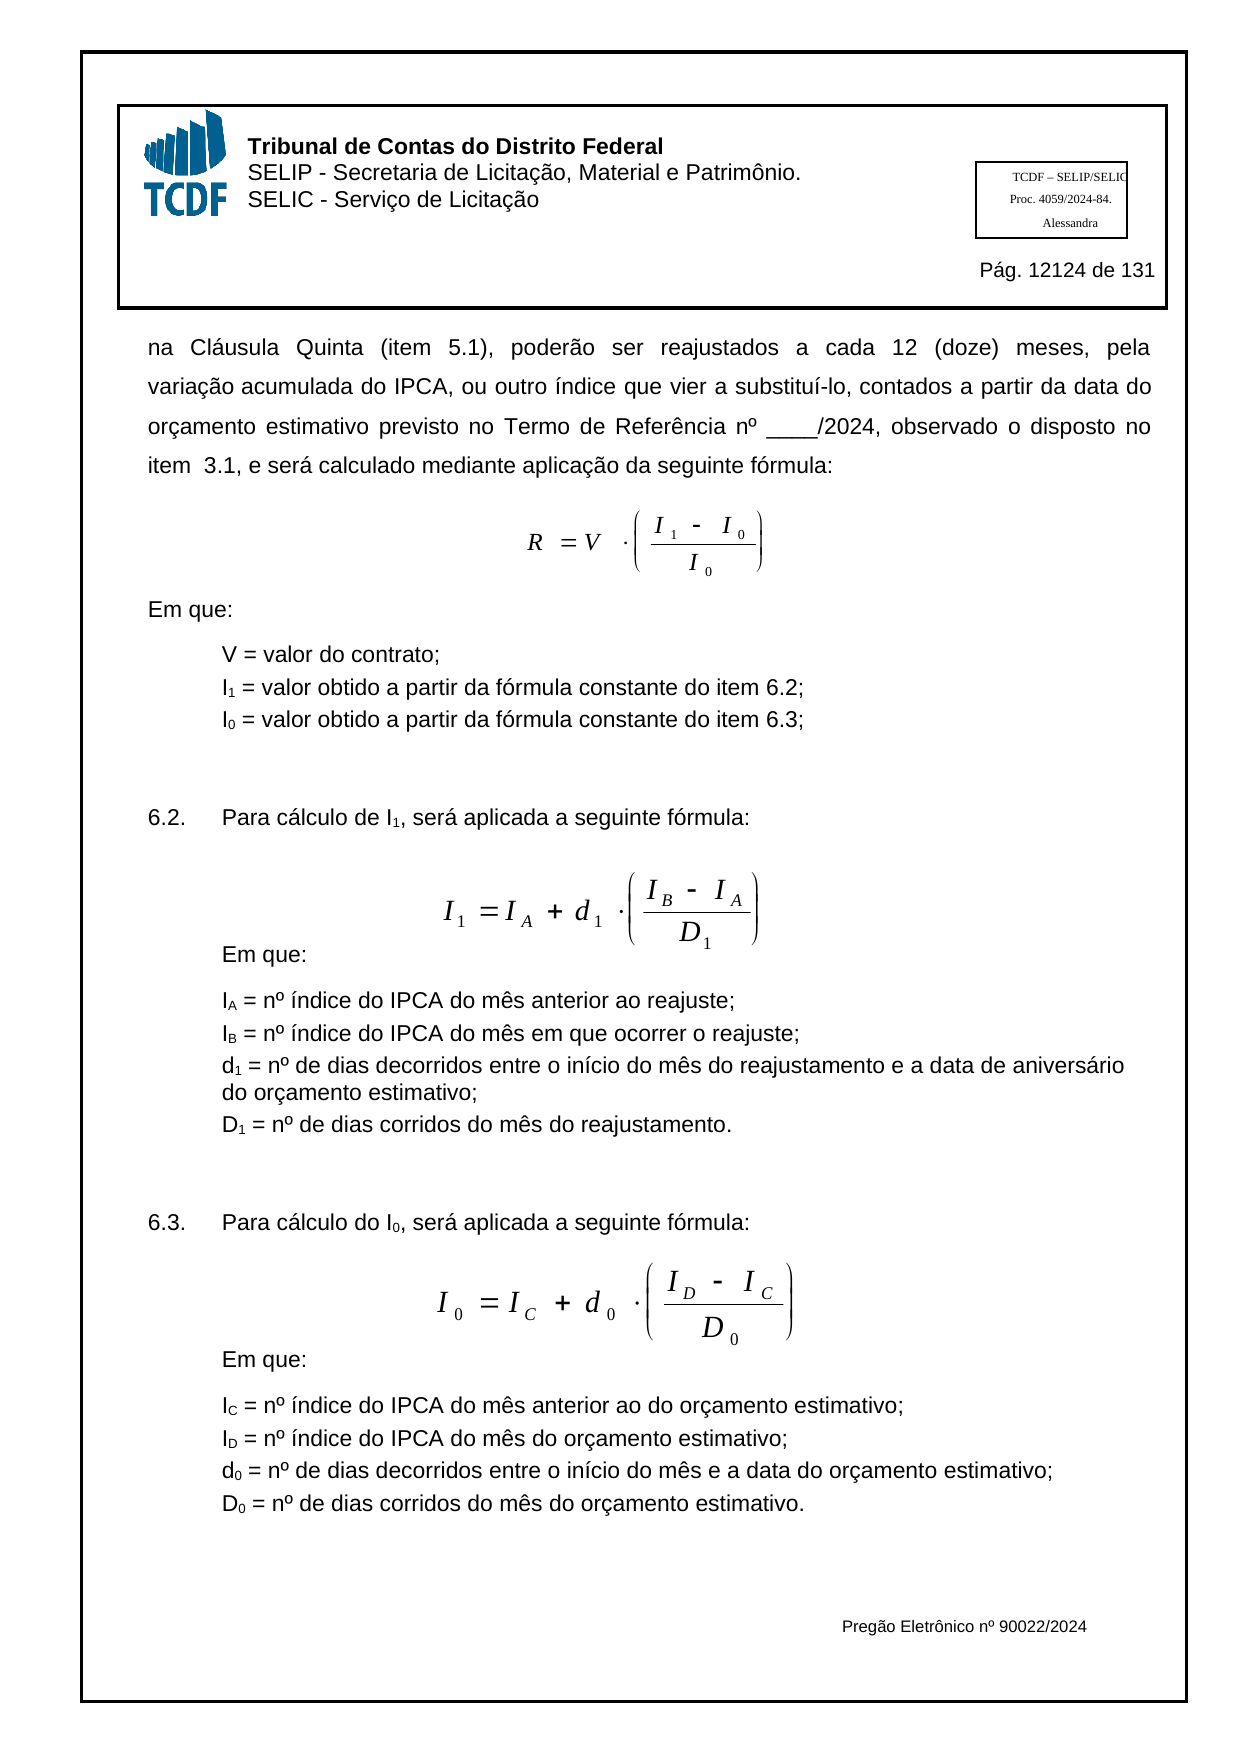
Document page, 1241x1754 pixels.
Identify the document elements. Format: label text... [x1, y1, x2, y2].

text Em que: [222, 1346, 1152, 1373]
text 6.2. Para cálculo de I1, será aplicada a seguinte fórmula: [148, 804, 1152, 831]
text Em que: [148, 596, 1152, 622]
text 6.3. Para cálculo do I0, será aplicada a seguinte fórmula: [148, 1209, 1152, 1236]
text Em que: [148, 941, 1152, 968]
text D1 = nº de dias corridos do mês do reajustamento. [222, 1111, 1152, 1138]
text I0 = valor obtido a partir da fórmula constante do item 6.3; [222, 706, 1152, 733]
text ID = nº índice do IPCA do mês do orçamento estimativo; [222, 1425, 1152, 1451]
text d0 = nº de dias decorridos entre o início do mês e a data do orçamento estimativo; [222, 1457, 1152, 1484]
text D0 = nº de dias corridos do mês do orçamento estimativo. [222, 1490, 1152, 1516]
text d1 = nº de dias decorridos entre o início do mês do reajustamento e a data de aniversário do orçamento estimativo; [222, 1052, 1152, 1105]
text IC = nº índice do IPCA do mês anterior ao do orçamento estimativo; [222, 1392, 1152, 1418]
text IB = nº índice do IPCA do mês em que ocorrer o reajuste; [222, 1020, 1152, 1046]
text I1 = valor obtido a partir da fórmula constante do item 6.2; [222, 674, 1152, 700]
picture [129, 107, 241, 218]
text IA = nº índice do IPCA do mês anterior ao reajuste; [222, 987, 1152, 1013]
text V = valor do contrato; [222, 641, 1152, 668]
